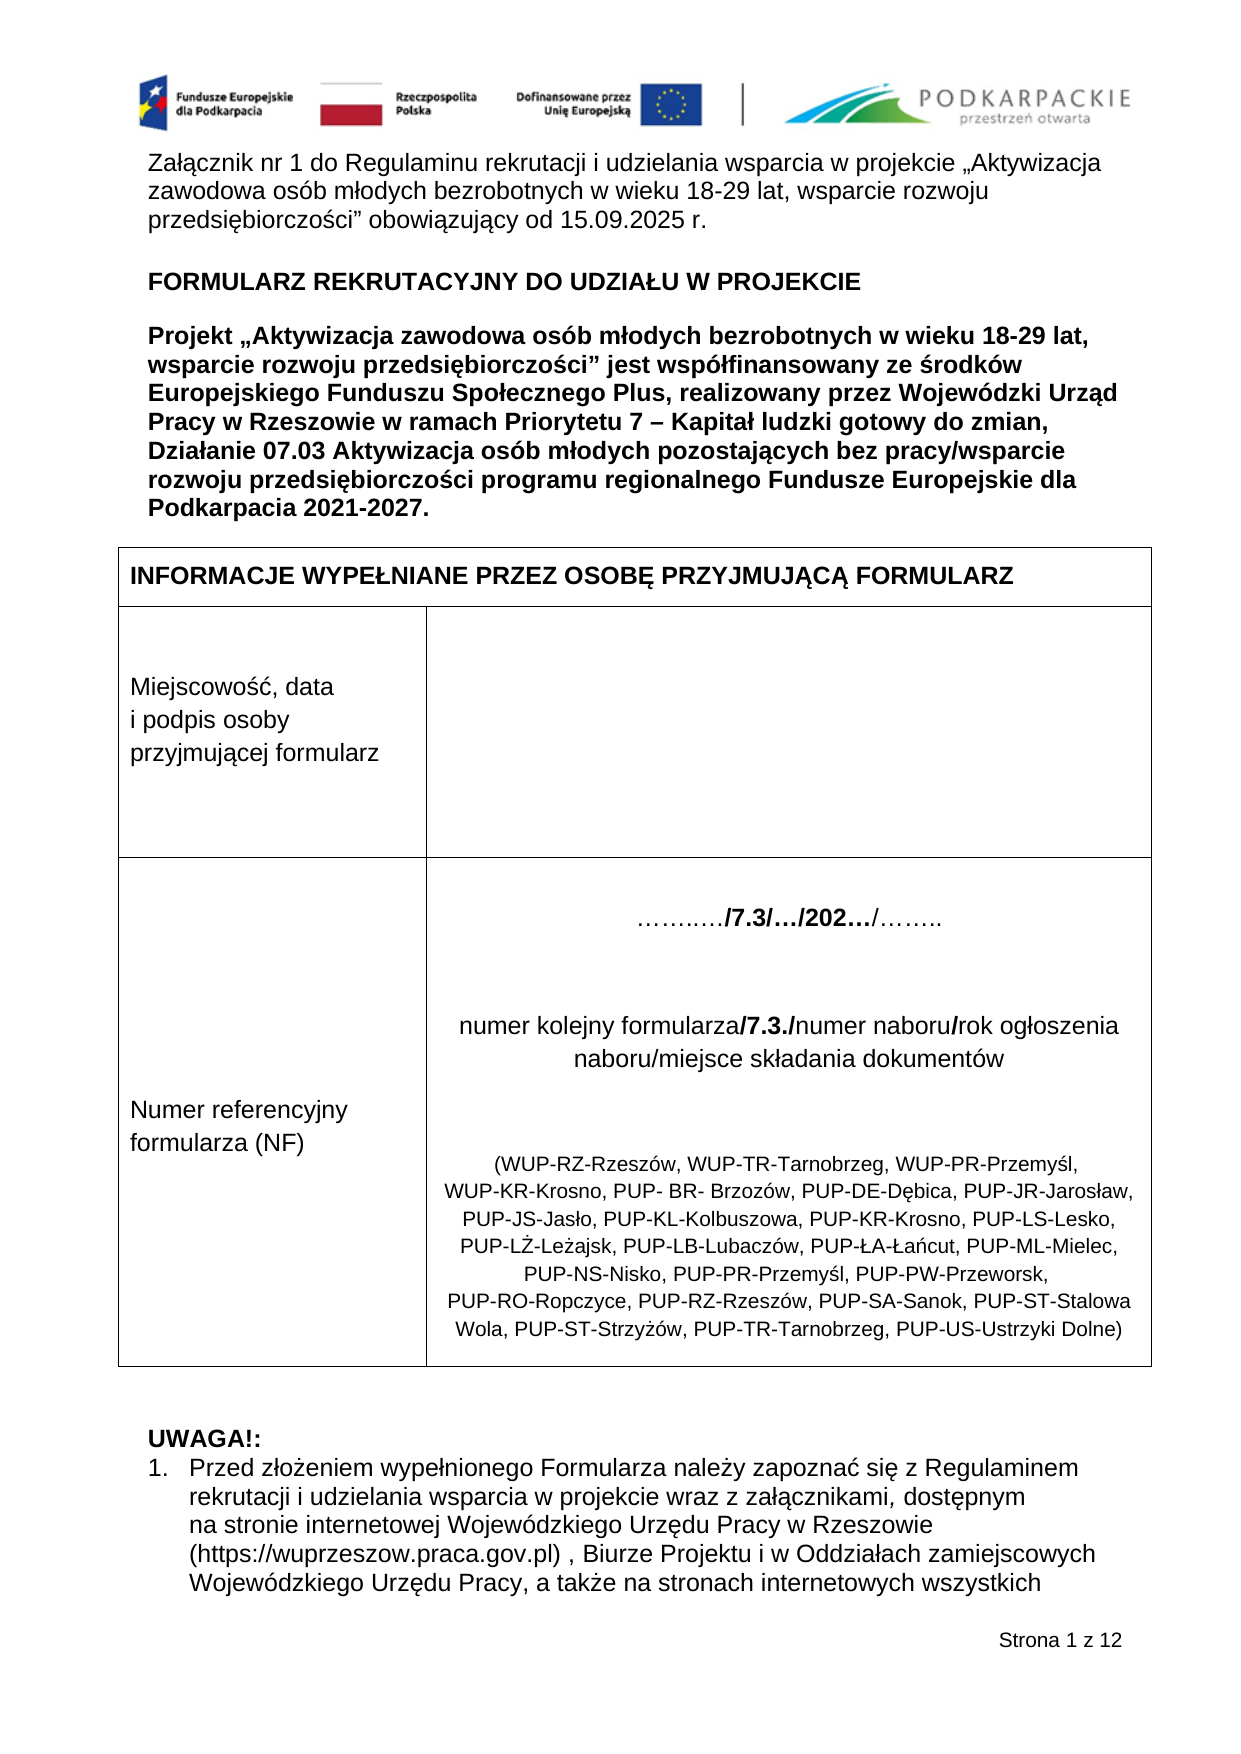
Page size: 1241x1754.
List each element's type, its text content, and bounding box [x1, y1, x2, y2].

table_cell Numer referencyjny formularza (NF) [119, 858, 426, 1366]
table_cell [427, 607, 1151, 857]
text FORMULARZ REKRUTACYJNY DO UDZIAŁU W PROJEKCIE [148, 267, 1122, 296]
text UWAGA!: [148, 1424, 1122, 1453]
table_cell Miejscowość, data i podpis osoby przyjmującej formularz [119, 607, 426, 857]
picture [126, 62, 1144, 145]
text Projekt „Aktywizacja zawodowa osób młodych bezrobotnych w wieku 18-29 lat, wsparcie rozwoju przedsiębiorczości” jest współfinansowany ze środków Europejskiego Funduszu Społecznego Plus, realizowany przez Wojewódzki Urząd Pracy w Rzeszowie w ramach Priorytetu 7 – Kapitał ludzki gotowy do zmian, Działanie 07.03 Aktywizacja osób młodych pozostających bez pracy/wsparcie rozwoju przedsiębiorczości programu regionalnego Fundusze Europejskie dla Podkarpacia 2021-2027. [148, 321, 1122, 522]
table_cell ……..…/7.3/…/202…/…….. numer kolejny formularza/7.3./numer naboru/rok ogłoszenia naboru/miejsce składania dokumentów (WUP-RZ-Rzeszów, WUP-TR-Tarnobrzeg, WUP-PR-Przemyśl, WUP-KR-Krosno, PUP- BR- Brzozów, PUP-DE-Dębica, PUP-JR-Jarosław, PUP-JS-Jasło, PUP-KL-Kolbuszowa, PUP-KR-Krosno, PUP-LS-Lesko, PUP-LŻ-Leżajsk, PUP-LB-Lubaczów, PUP-ŁA-Łańcut, PUP-ML-Mielec, PUP-NS-Nisko, PUP-PR-Przemyśl, PUP-PW-Przeworsk, PUP-RO-Ropczyce, PUP-RZ-Rzeszów, PUP-SA-Sanok, PUP-ST-Stalowa Wola, PUP-ST-Strzyżów, PUP-TR-Tarnobrzeg, PUP-US-Ustrzyki Dolne) [427, 858, 1151, 1366]
table_header INFORMACJE WYPEŁNIANE PRZEZ OSOBĘ PRZYJMUJĄCĄ FORMULARZ [119, 548, 1151, 606]
text Załącznik nr 1 do Regulaminu rekrutacji i udzielania wsparcia w projekcie „Aktywizacja zawodowa osób młodych bezrobotnych w wieku 18-29 lat, wsparcie rozwoju przedsiębiorczości” obowiązujący od 15.09.2025 r. [148, 148, 1122, 234]
